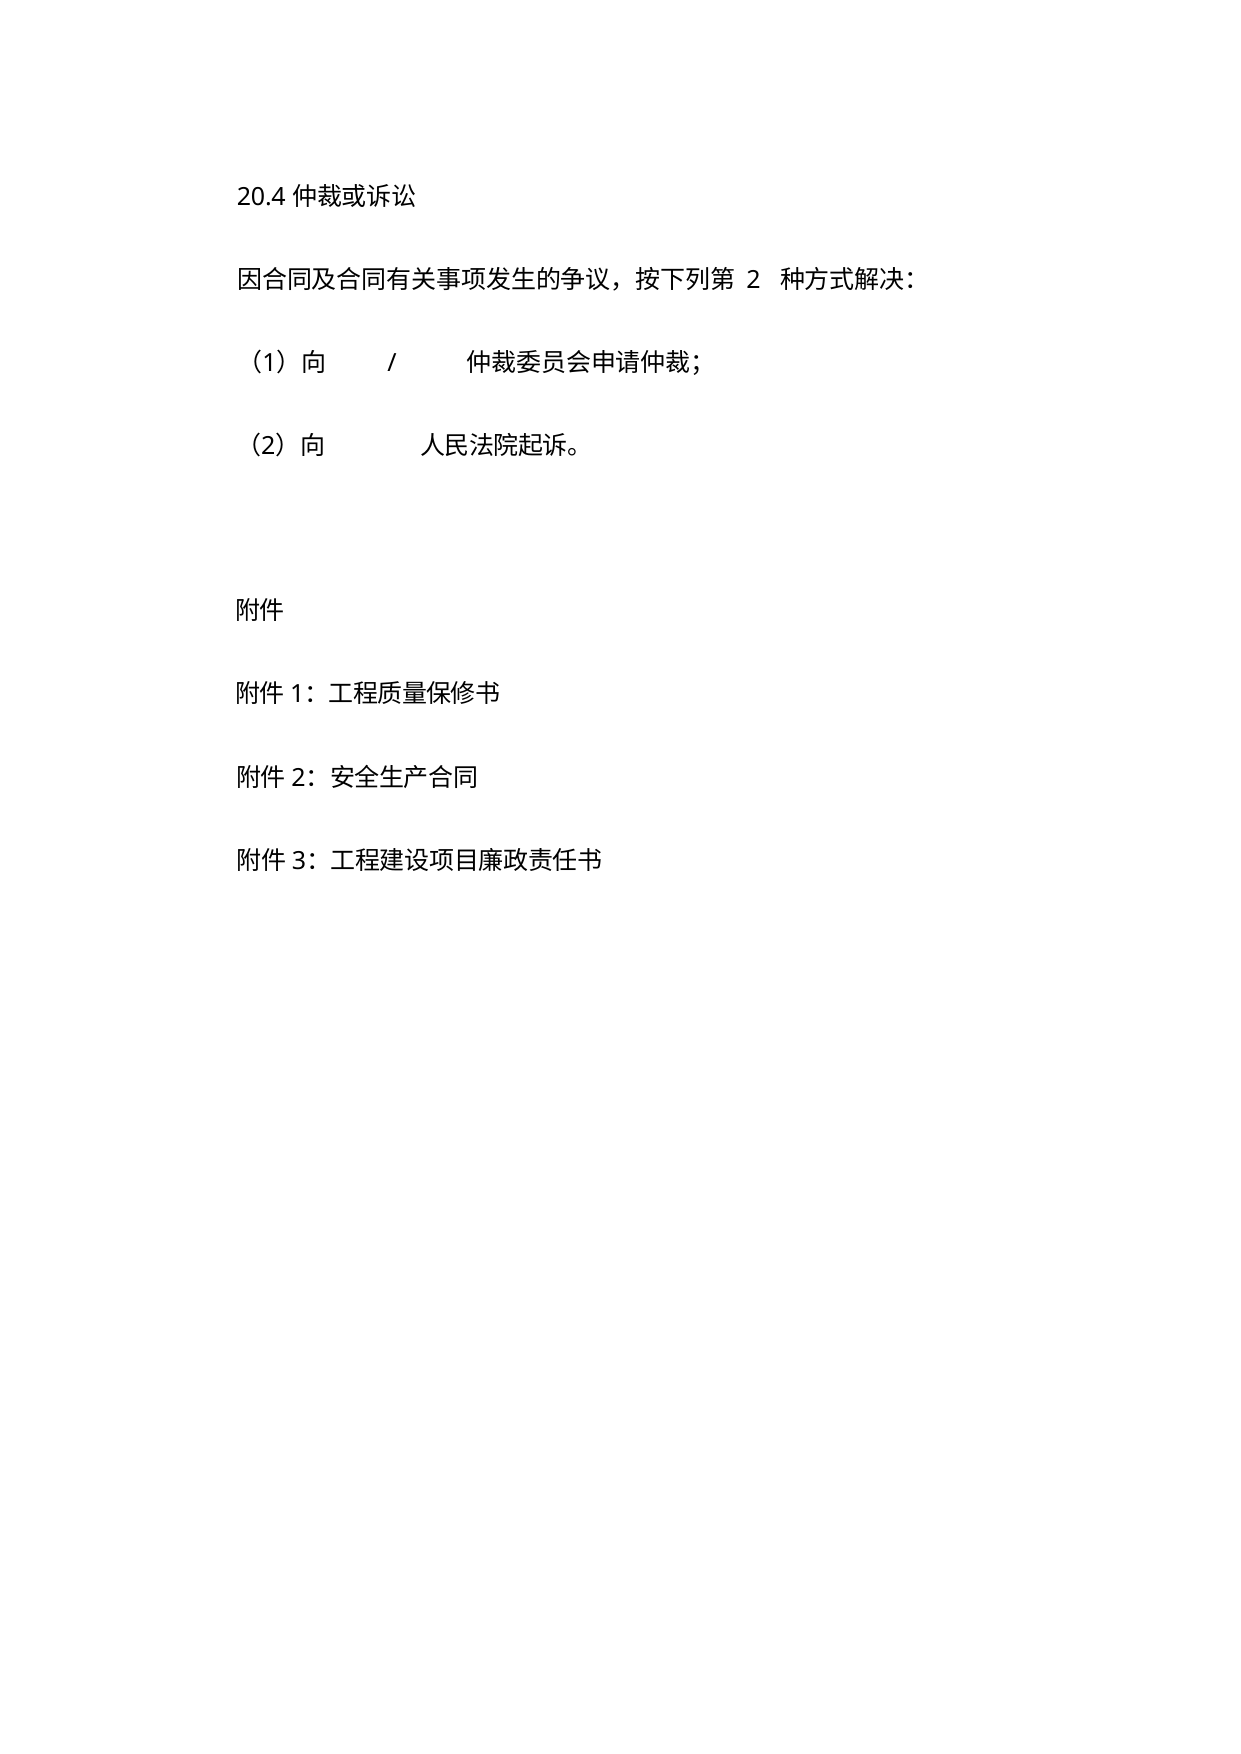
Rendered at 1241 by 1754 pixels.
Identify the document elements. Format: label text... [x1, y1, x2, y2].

text 因合同及合同有关事项发生的争议，按下列第 2 种方式解决： [187, 245, 1053, 310]
text 附件 1：工程质量保修书 [187, 659, 1053, 724]
text （1）向 / 仲裁委员会申请仲裁； [187, 328, 1053, 393]
text （2）向 人民法院起诉。 [187, 411, 1053, 476]
text 附件 2：安全生产合同 [187, 743, 1053, 808]
text 附件 [187, 576, 1053, 641]
text 20.4 仲裁或诉讼 [187, 162, 1053, 227]
text 附件 3：工程建设项目廉政责任书 [187, 826, 1053, 891]
